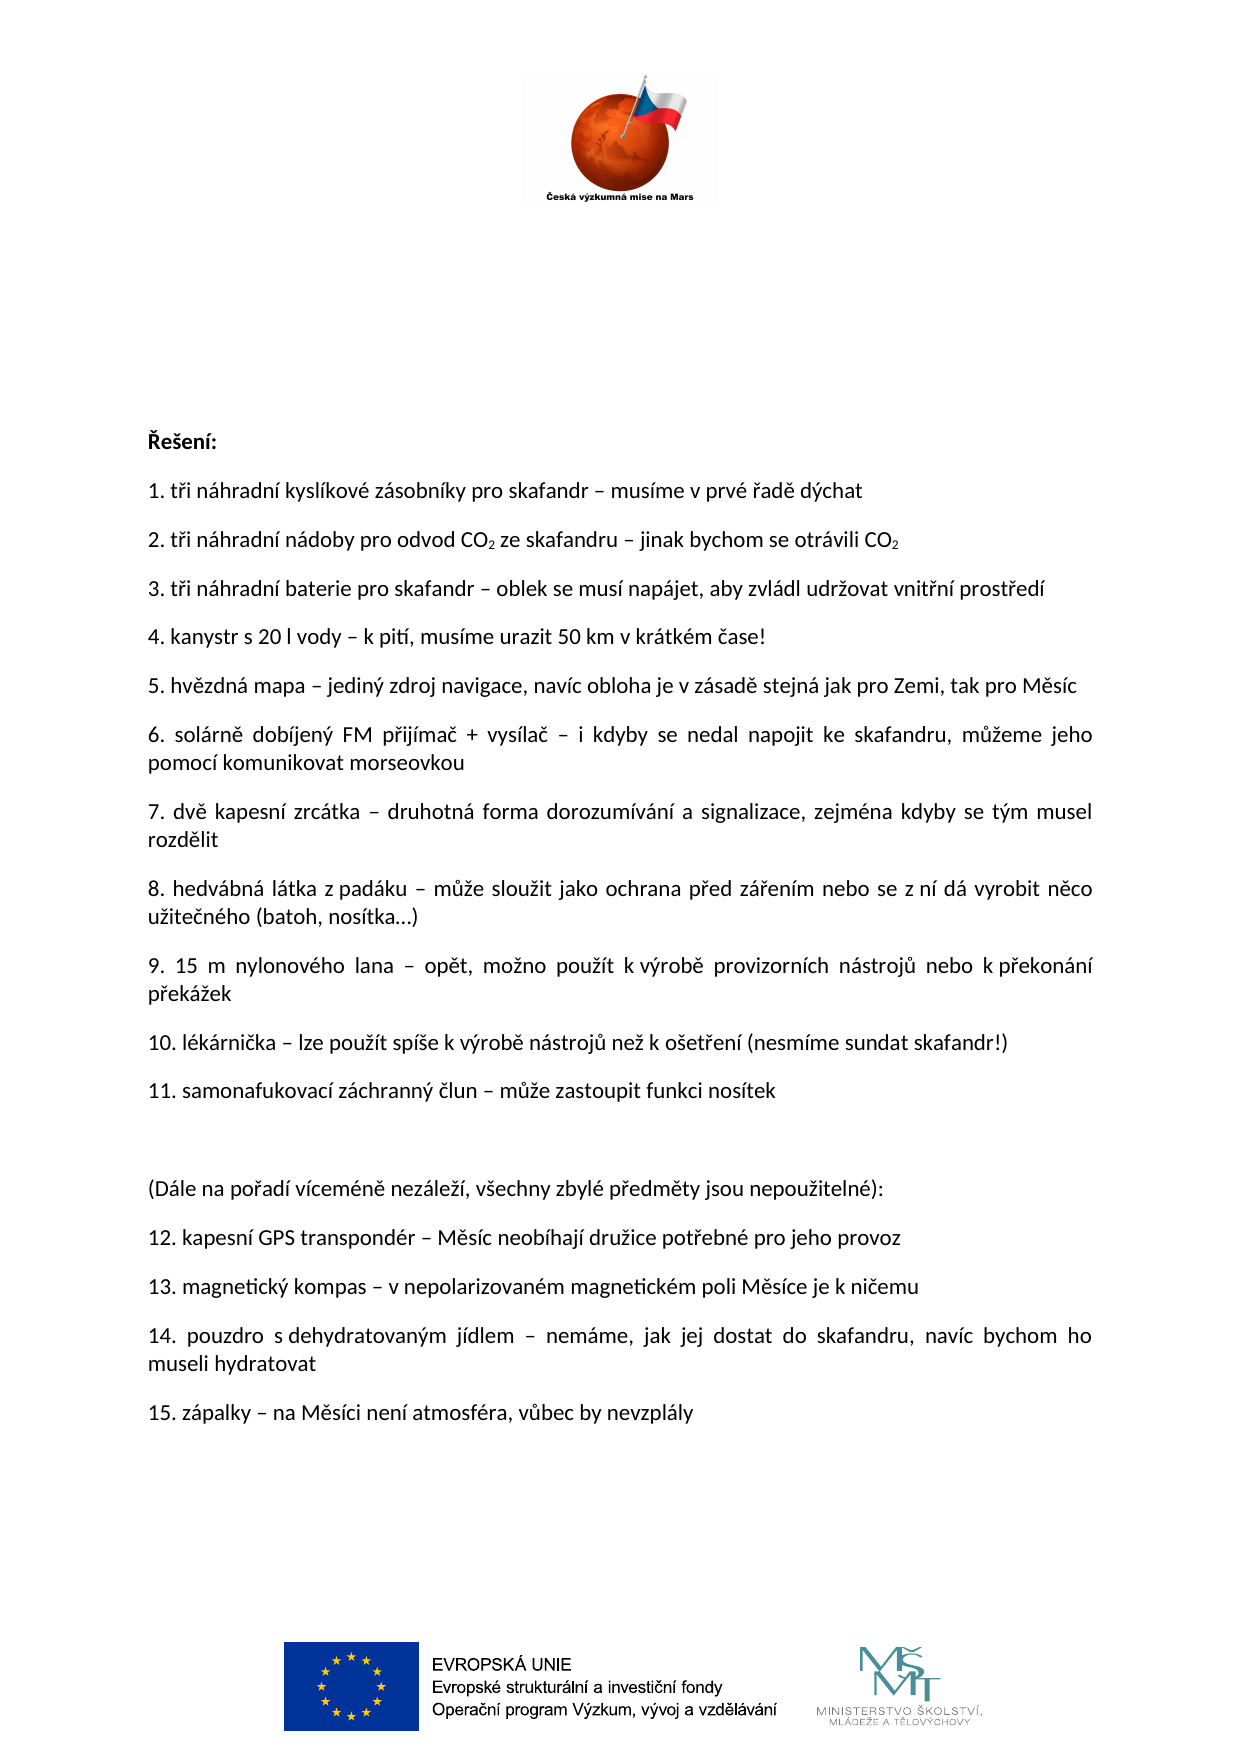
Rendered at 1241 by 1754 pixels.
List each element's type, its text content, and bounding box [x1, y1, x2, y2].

picture [521, 73, 719, 204]
text 12. kapesní GPS transpondér – Měsíc neobíhají družice potřebné pro jeho provoz [148, 1223, 1093, 1251]
text 5. hvězdná mapa – jediný zdroj navigace, navíc obloha je v zásadě stejná jak pro Zemi, tak pro Měsíc [148, 671, 1093, 699]
text 11. samonafukovací záchranný člun – může zastoupit funkci nosítek [148, 1077, 1093, 1104]
text 6. solárně dobíjený FM přijímač + vysílač – i kdyby se nedal napojit ke skafandru, můžeme jeho pomocí komunikovat morseovkou [148, 720, 1093, 776]
text 13. magnetický kompas – v nepolarizovaném magnetickém poli Měsíce je k ničemu [148, 1272, 1093, 1300]
text 15. zápalky – na Měsíci není atmosféra, vůbec by nevzplály [148, 1398, 1093, 1426]
text 7. dvě kapesní zrcátka – druhotná forma dorozumívání a signalizace, zejména kdyby se tým musel rozdělit [148, 797, 1093, 853]
text 8. hedvábná látka z padáku – může sloužit jako ochrana před zářením nebo se z ní dá vyrobit něco užitečného (batoh, nosítka…) [148, 874, 1093, 930]
text 10. lékárnička – lze použít spíše k výrobě nástrojů než k ošetření (nesmíme sundat skafandr!) [148, 1028, 1093, 1056]
text 9. 15 m nylonového lana – opět, možno použít k výrobě provizorních nástrojů nebo k překonání překážek [148, 951, 1093, 1007]
text (Dále na pořadí víceméně nezáleží, všechny zbylé předměty jsou nepoužitelné): [148, 1174, 1093, 1202]
text 4. kanystr s 20 l vody – k pití, musíme urazit 50 km v krátkém čase! [148, 622, 1093, 651]
text Řešení: [148, 427, 1093, 455]
text 2. tři náhradní nádoby pro odvod CO2 ze skafandru – jinak bychom se otrávili CO2 [148, 525, 1093, 553]
text 1. tři náhradní kyslíkové zásobníky pro skafandr – musíme v prvé řadě dýchat [148, 476, 1093, 504]
text 14. pouzdro s dehydratovaným jídlem – nemáme, jak jej dostat do skafandru, navíc bychom ho museli hydratovat [148, 1321, 1093, 1377]
text 3. tři náhradní baterie pro skafandr – oblek se musí napájet, aby zvládl udržovat vnitřní prostředí [148, 574, 1093, 602]
